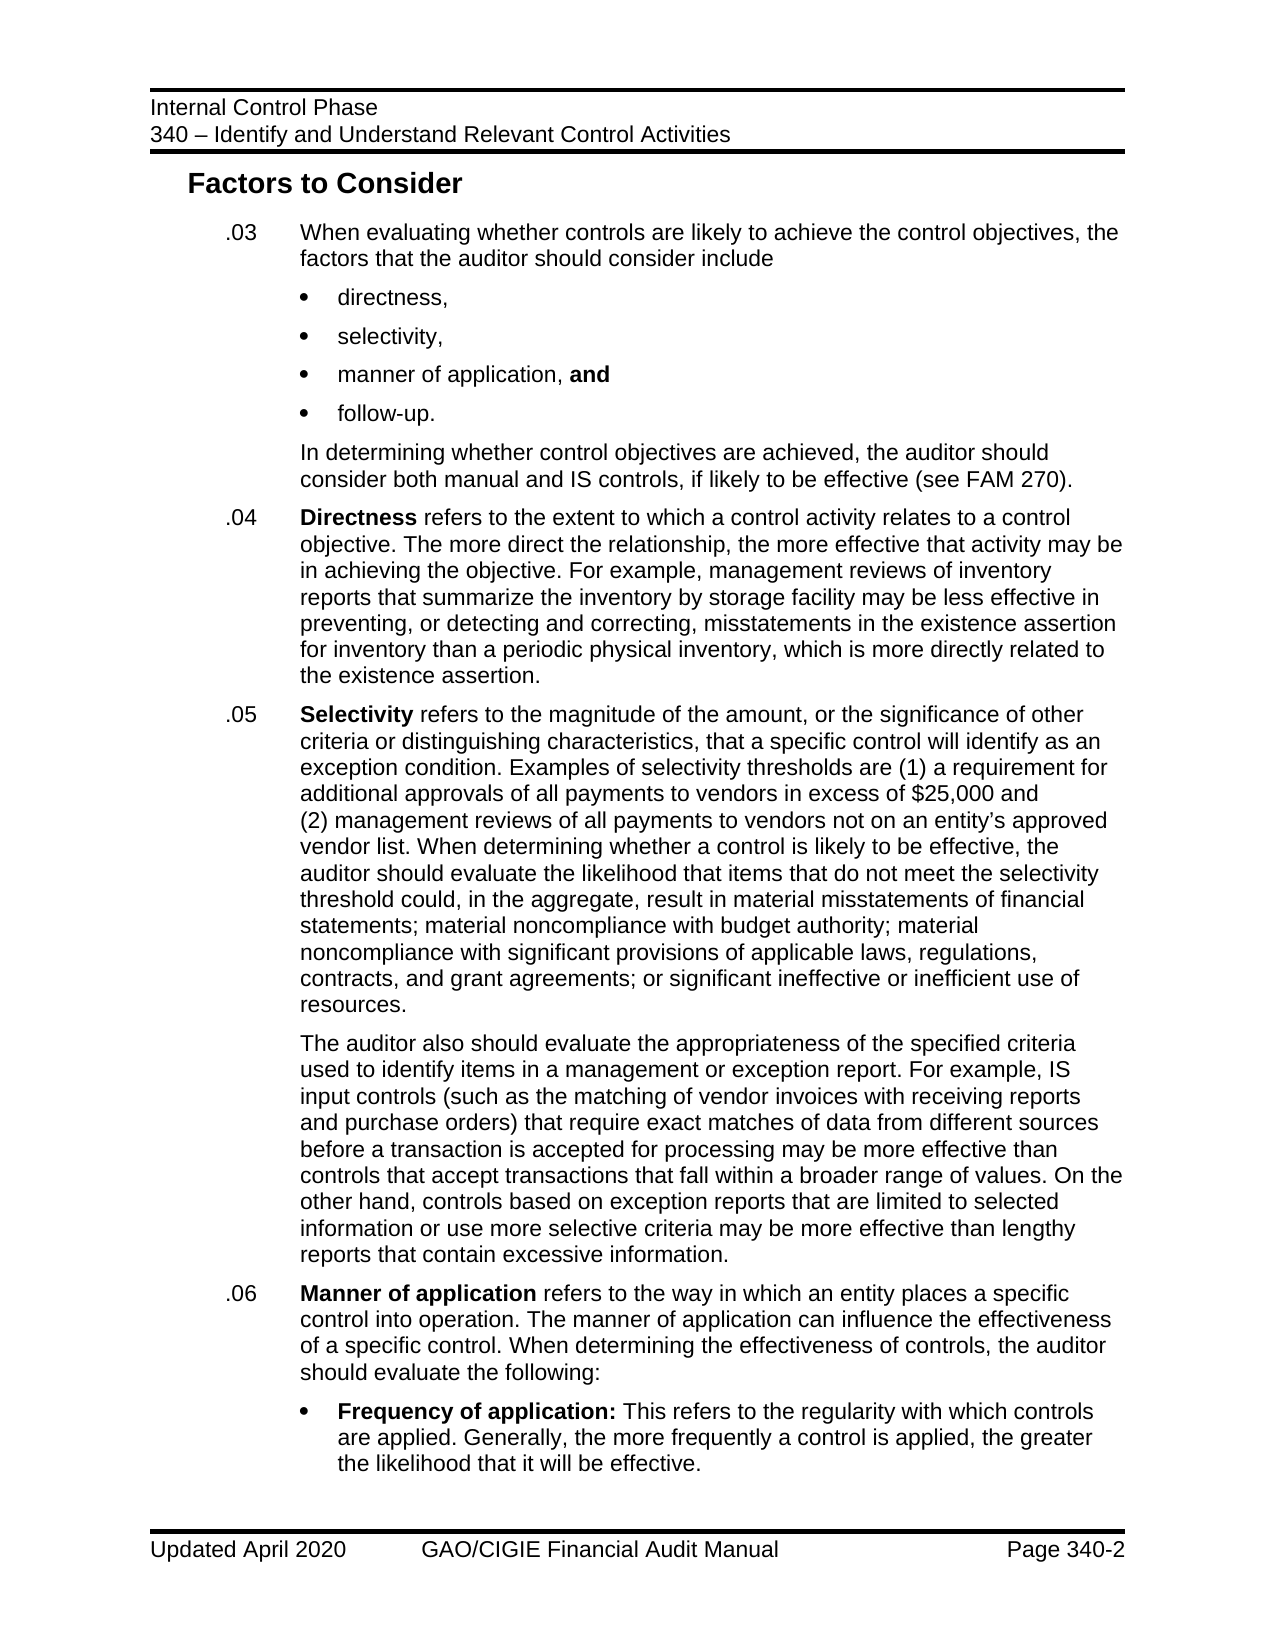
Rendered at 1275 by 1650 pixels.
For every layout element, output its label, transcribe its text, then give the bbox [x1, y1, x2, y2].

text In determining whether control objectives are achieved, the auditor should consider both manual and IS controls, if likely to be effective (see FAM 270). [300, 439, 1125, 492]
text follow-up. [300, 400, 1125, 427]
text Selectivity refers to the magnitude of the amount, or the significance of other criteria or distinguishing characteristics, that a specific control will identify as an exception condition. Examples of selectivity thresholds are (1) a requirement for additional approvals of all payments to vendors in excess of $25,000 and (2) management reviews of all payments to vendors not on an entity’s approved vendor list. When determining whether a control is likely to be effective, the auditor should evaluate the likelihood that items that do not meet the selectivity threshold could, in the aggregate, result in material misstatements of financial statements; material noncompliance with budget authority; material noncompliance with significant provisions of applicable laws, regulations, contracts, and grant agreements; or significant ineffective or inefficient use of resources. [225, 701, 1125, 1018]
text When evaluating whether controls are likely to achieve the control objectives, the factors that the auditor should consider include [225, 218, 1125, 271]
text Manner of application refers to the way in which an entity places a specific control into operation. The manner of application can influence the effectiveness of a specific control. When determining the effectiveness of controls, the auditor should evaluate the following: [225, 1280, 1125, 1385]
text directness, [300, 284, 1125, 310]
subtitle Factors to Consider [187, 166, 1125, 200]
text Frequency of application: This refers to the regularity with which controls are applied. Generally, the more frequently a control is applied, the greater the likelihood that it will be effective. [300, 1398, 1125, 1477]
text manner of application, and [300, 361, 1125, 388]
text selectivity, [300, 323, 1125, 349]
text The auditor also should evaluate the appropriateness of the specified criteria used to identify items in a management or exception report. For example, IS input controls (such as the matching of vendor invoices with receiving reports and purchase orders) that require exact matches of data from different sources before a transaction is accepted for processing may be more effective than controls that accept transactions that fall within a broader range of values. On the other hand, controls based on exception reports that are limited to selected information or use more selective criteria may be more effective than lengthy reports that contain excessive information. [300, 1030, 1125, 1267]
text Directness refers to the extent to which a control activity relates to a control objective. The more direct the relationship, the more effective that activity may be in achieving the objective. For example, management reviews of inventory reports that summarize the inventory by storage facility may be less effective in preventing, or detecting and correcting, misstatements in the existence assertion for inventory than a periodic physical inventory, which is more directly related to the existence assertion. [225, 504, 1125, 689]
